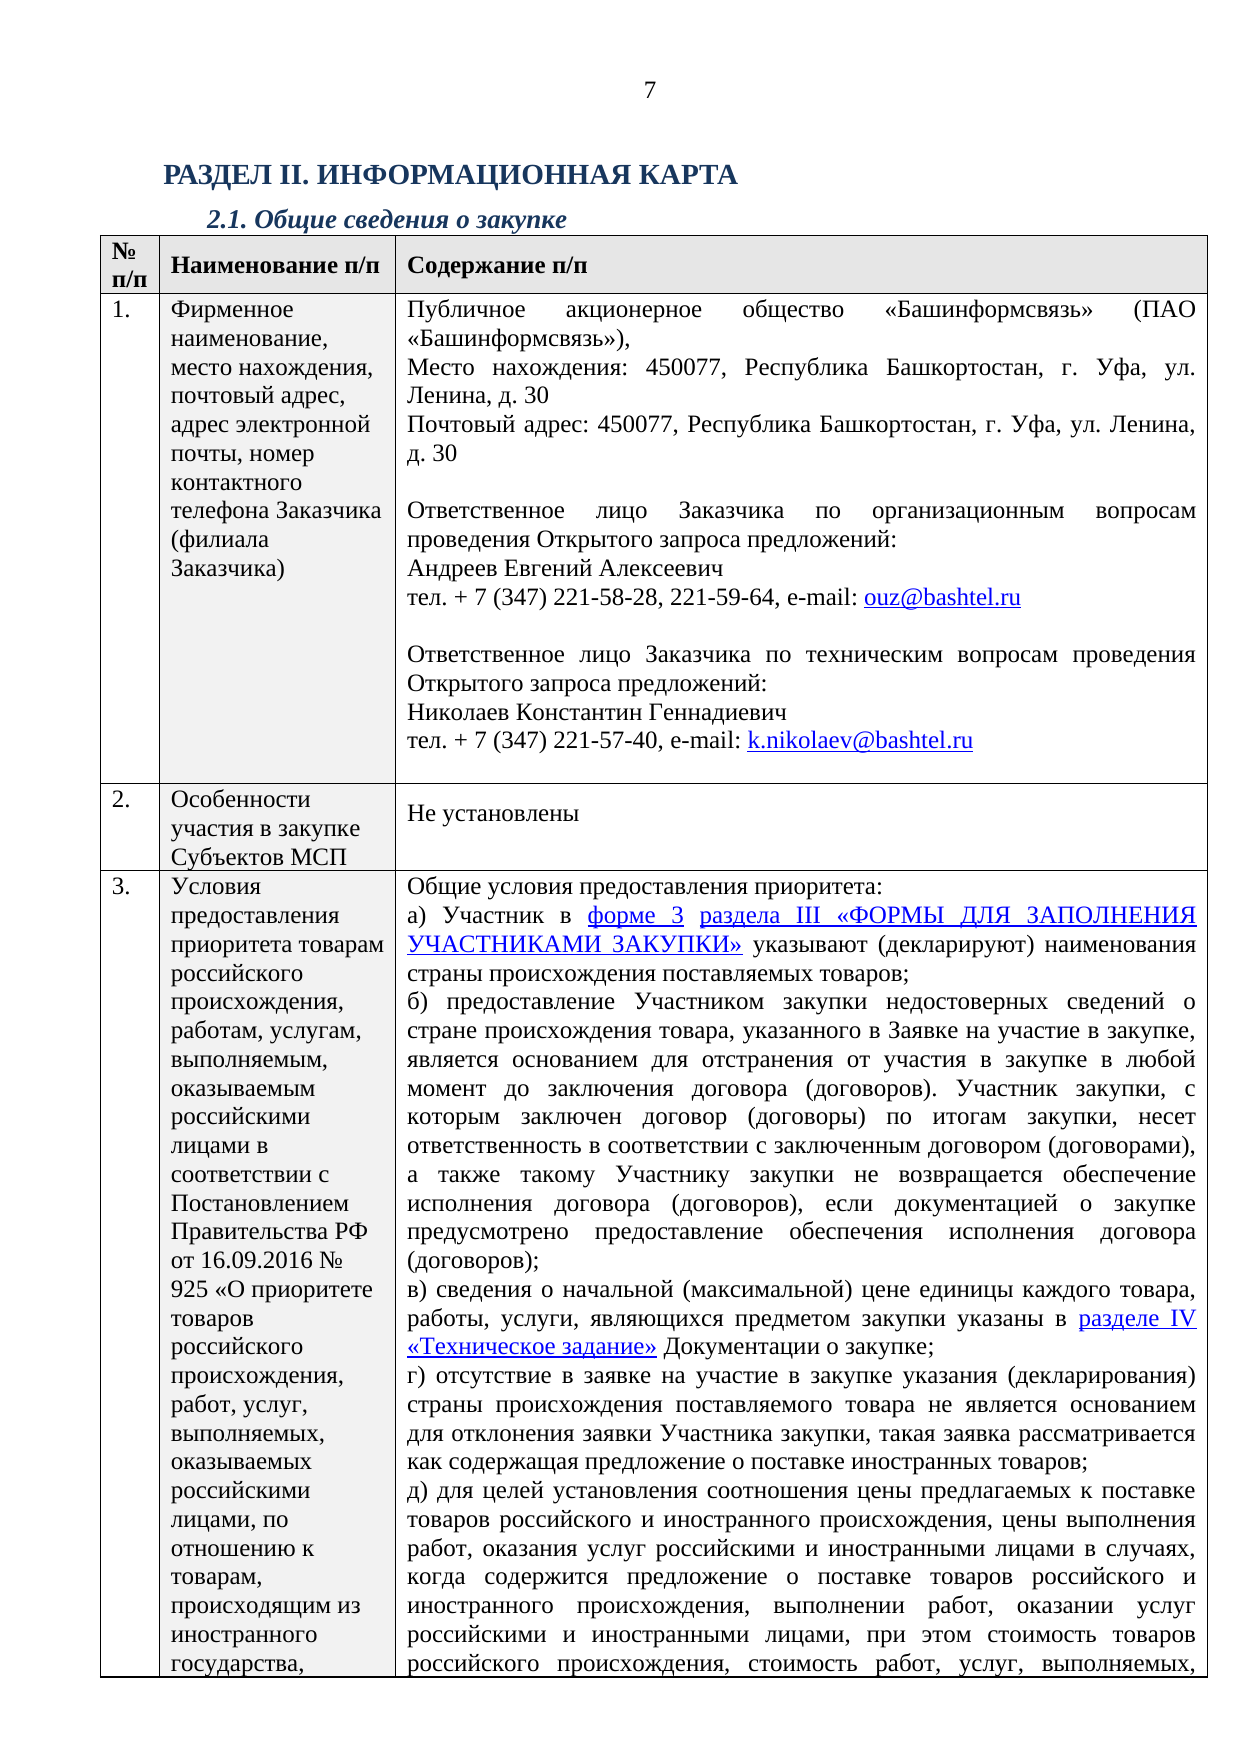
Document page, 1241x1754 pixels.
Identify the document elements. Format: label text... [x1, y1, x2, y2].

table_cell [160, 871, 395, 1676]
table_header № п/п [101, 236, 159, 293]
table_cell Не установлены [396, 784, 1207, 870]
table_cell Фирменное наименование, место нахождения, почтовый адрес, адрес электронной почты, номер контактного телефона Заказчика (филиала Заказчика) [160, 294, 395, 783]
table_header Содержание п/п [396, 236, 1207, 293]
table_cell [101, 294, 159, 783]
text 2.1. Общие сведения о закупке [207, 203, 1181, 235]
table_header Наименование п/п [160, 236, 395, 293]
table_cell [101, 784, 159, 870]
text РАЗДЕЛ II. ИНФОРМАЦИОННАЯ КАРТА [163, 157, 1181, 191]
table_cell Публичное акционерное общество «Башинформсвязь» (ПАО «Башинформсвязь»), Место нахождения: 450077, Республика Башкортостан, г. Уфа, ул. Ленина, д. 30 Почтовый адрес: 450077, Республика Башкортостан, г. Уфа, ул. Ленина, д. 30 Ответственное лицо Заказчика по организационным вопросам проведения Открытого запроса предложений: Андреев Евгений Алексеевич тел. + 7 (347) 221-58-28, 221-59-64, e-mail: ouz@bashtel.ru Ответственное лицо Заказчика по техническим вопросам проведения Открытого запроса предложений: Николаев Константин Геннадиевич тел. + 7 (347) 221-57-40, e-mail: k.nikolaev@bashtel.ru [396, 294, 1207, 783]
table_cell [101, 871, 159, 1676]
table_cell Особенности участия в закупке Субъектов МСП [160, 784, 395, 870]
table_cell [396, 871, 1207, 1676]
